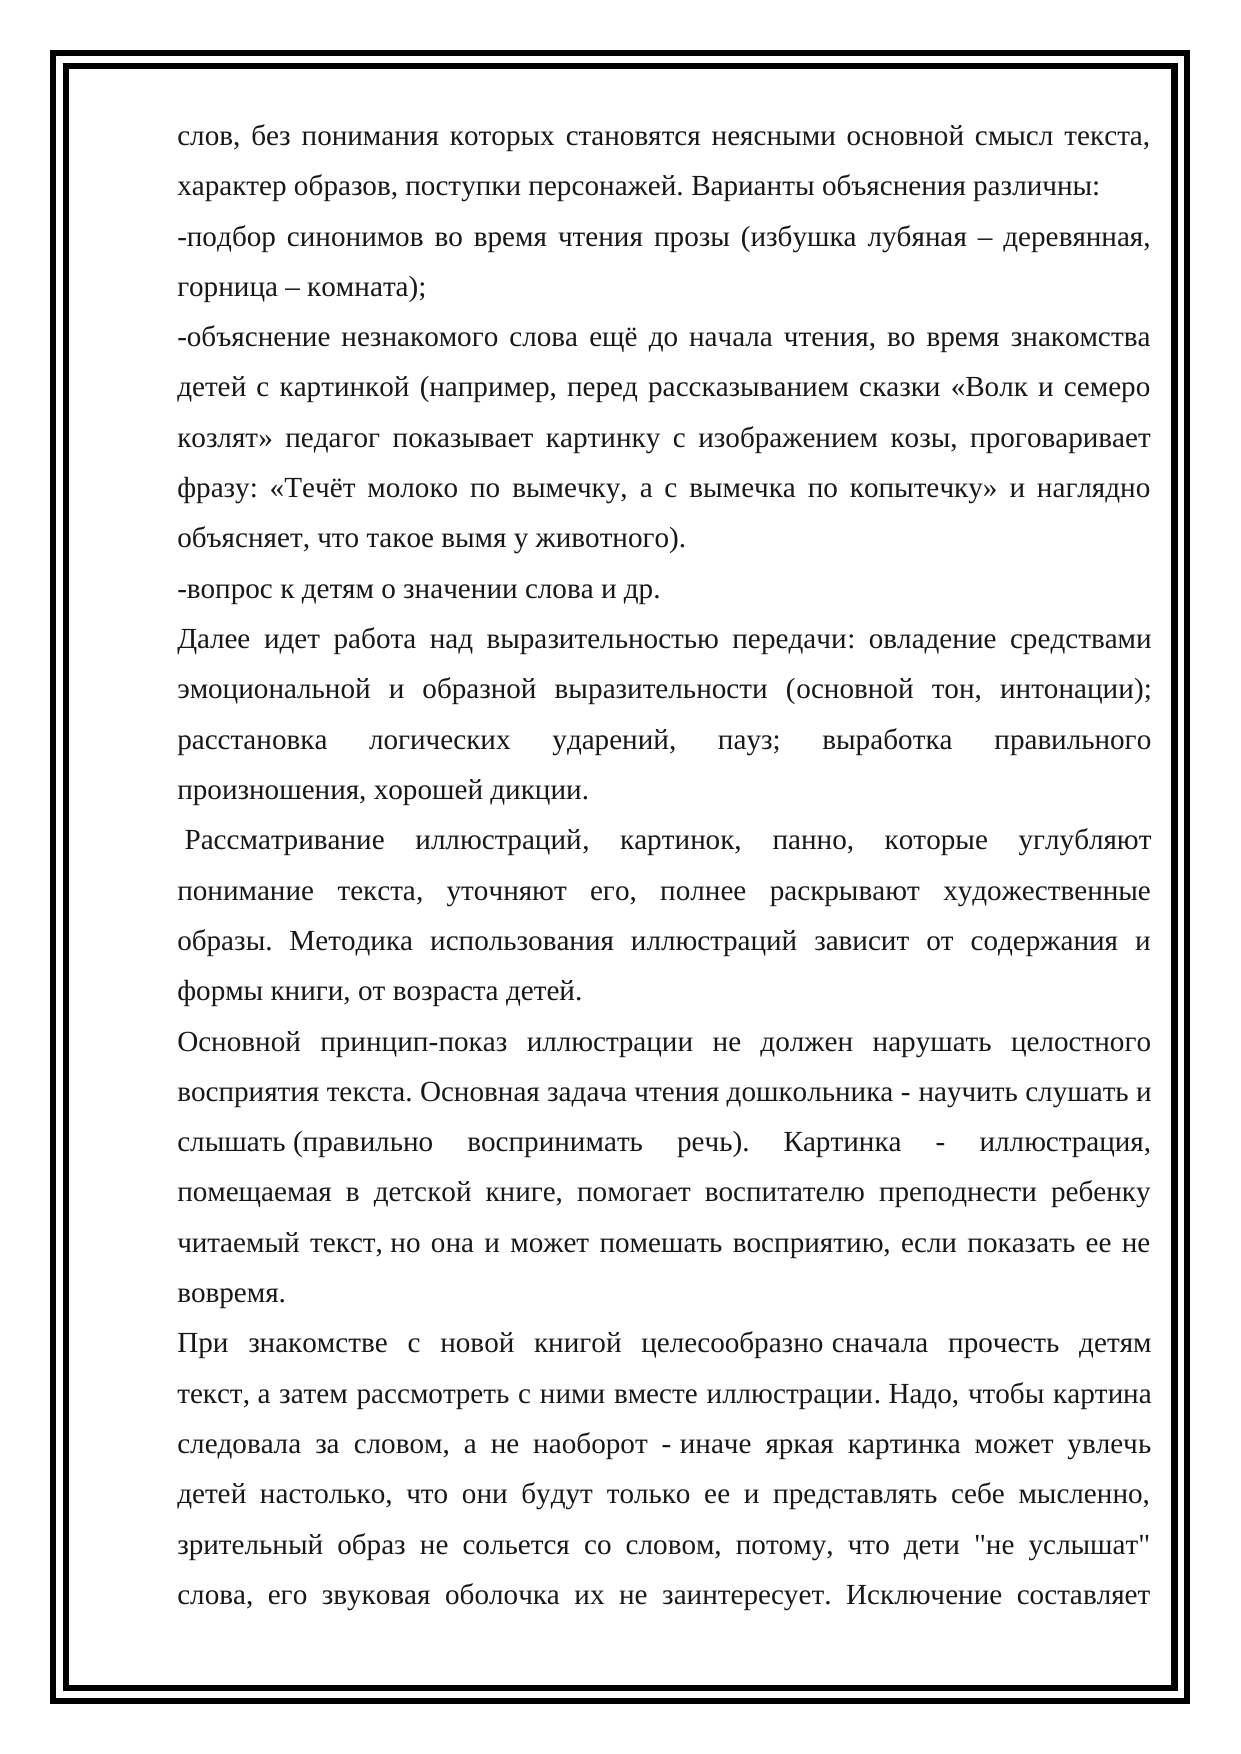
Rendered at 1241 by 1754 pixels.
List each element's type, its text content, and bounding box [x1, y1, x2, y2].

text Рассматривание иллюстраций, картинок, панно, которые углубляют понимание текста, уточняют его, полнее раскрывают художественные образы. Методика использования иллюстраций зависит от содержания и формы книги, от возраста детей. [177, 822, 1152, 1007]
text Основной принцип-показ иллюстрации не должен нарушать целостного восприятия текста. Основная задача чтения дошкольника - научить слушать и слышать (правильно воспринимать речь). Картинка - иллюстрация, помещаемая в детской книге, помогает воспитателю преподнести ребенку читаемый текст, но она и может помешать восприятию, если показать ее не вовремя. [177, 1024, 1152, 1309]
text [177, 1326, 1152, 1611]
text -объяснение незнакомого слова ещё до начала чтения, во время знакомства детей с картинкой (например, перед рассказыванием сказки «Волк и семеро козлят» педагог показывает картинку с изображением козы, проговаривает фразу: «Течёт молоко по вымечку, а с вымечка по копытечку» и наглядно объясняет, что такое вымя у животного). [177, 319, 1152, 554]
text -вопрос к детям о значении слова и др. [177, 571, 1152, 604]
text -подбор синонимов во время чтения прозы (избушка лубяная – деревянная, горница – комната); [177, 219, 1152, 302]
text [177, 118, 1152, 202]
text Далее идет работа над выразительностью передачи: овладение средствами эмоциональной и образной выразительности (основной тон, интонации); расстановка логических ударений, пауз; выработка правильного произношения, хорошей дикции. [177, 621, 1152, 806]
